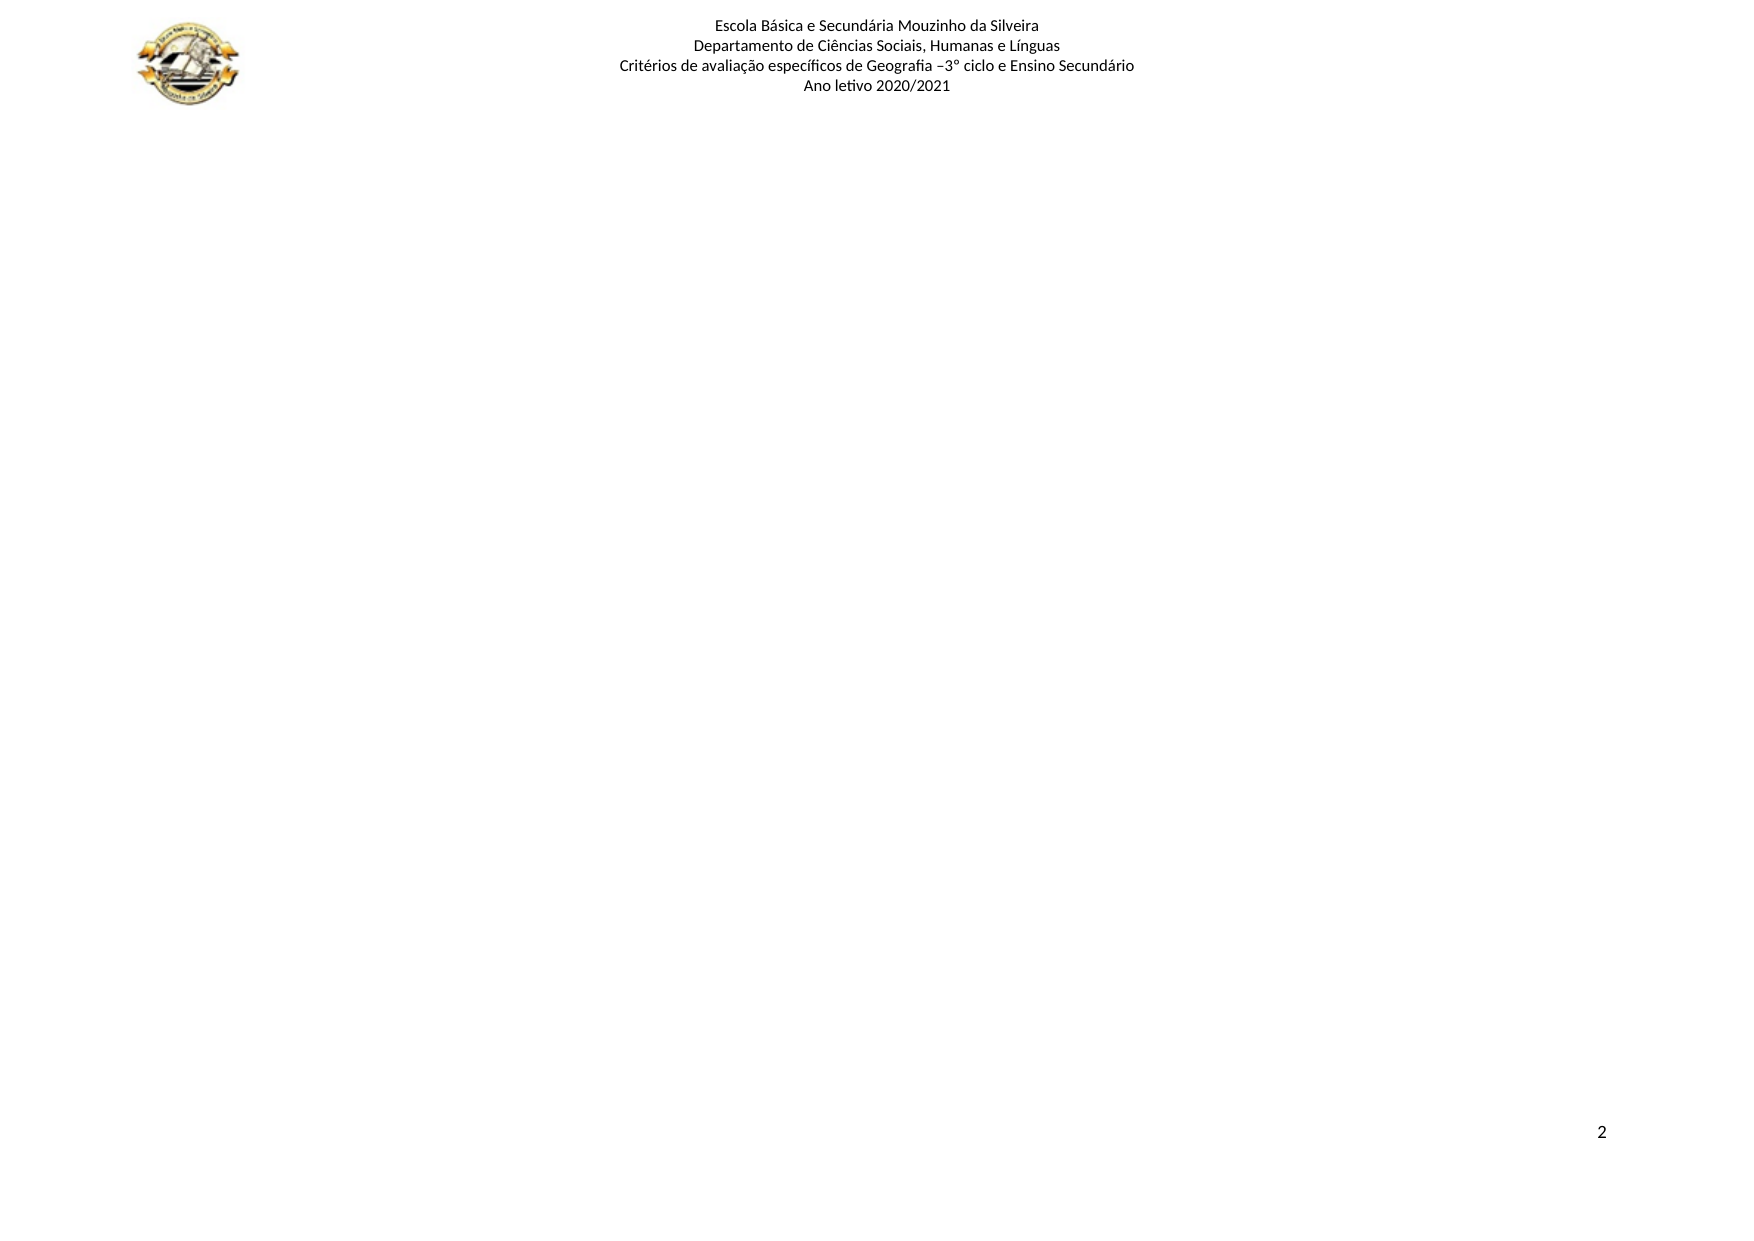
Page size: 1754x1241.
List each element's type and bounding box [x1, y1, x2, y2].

picture [131, 17, 246, 110]
